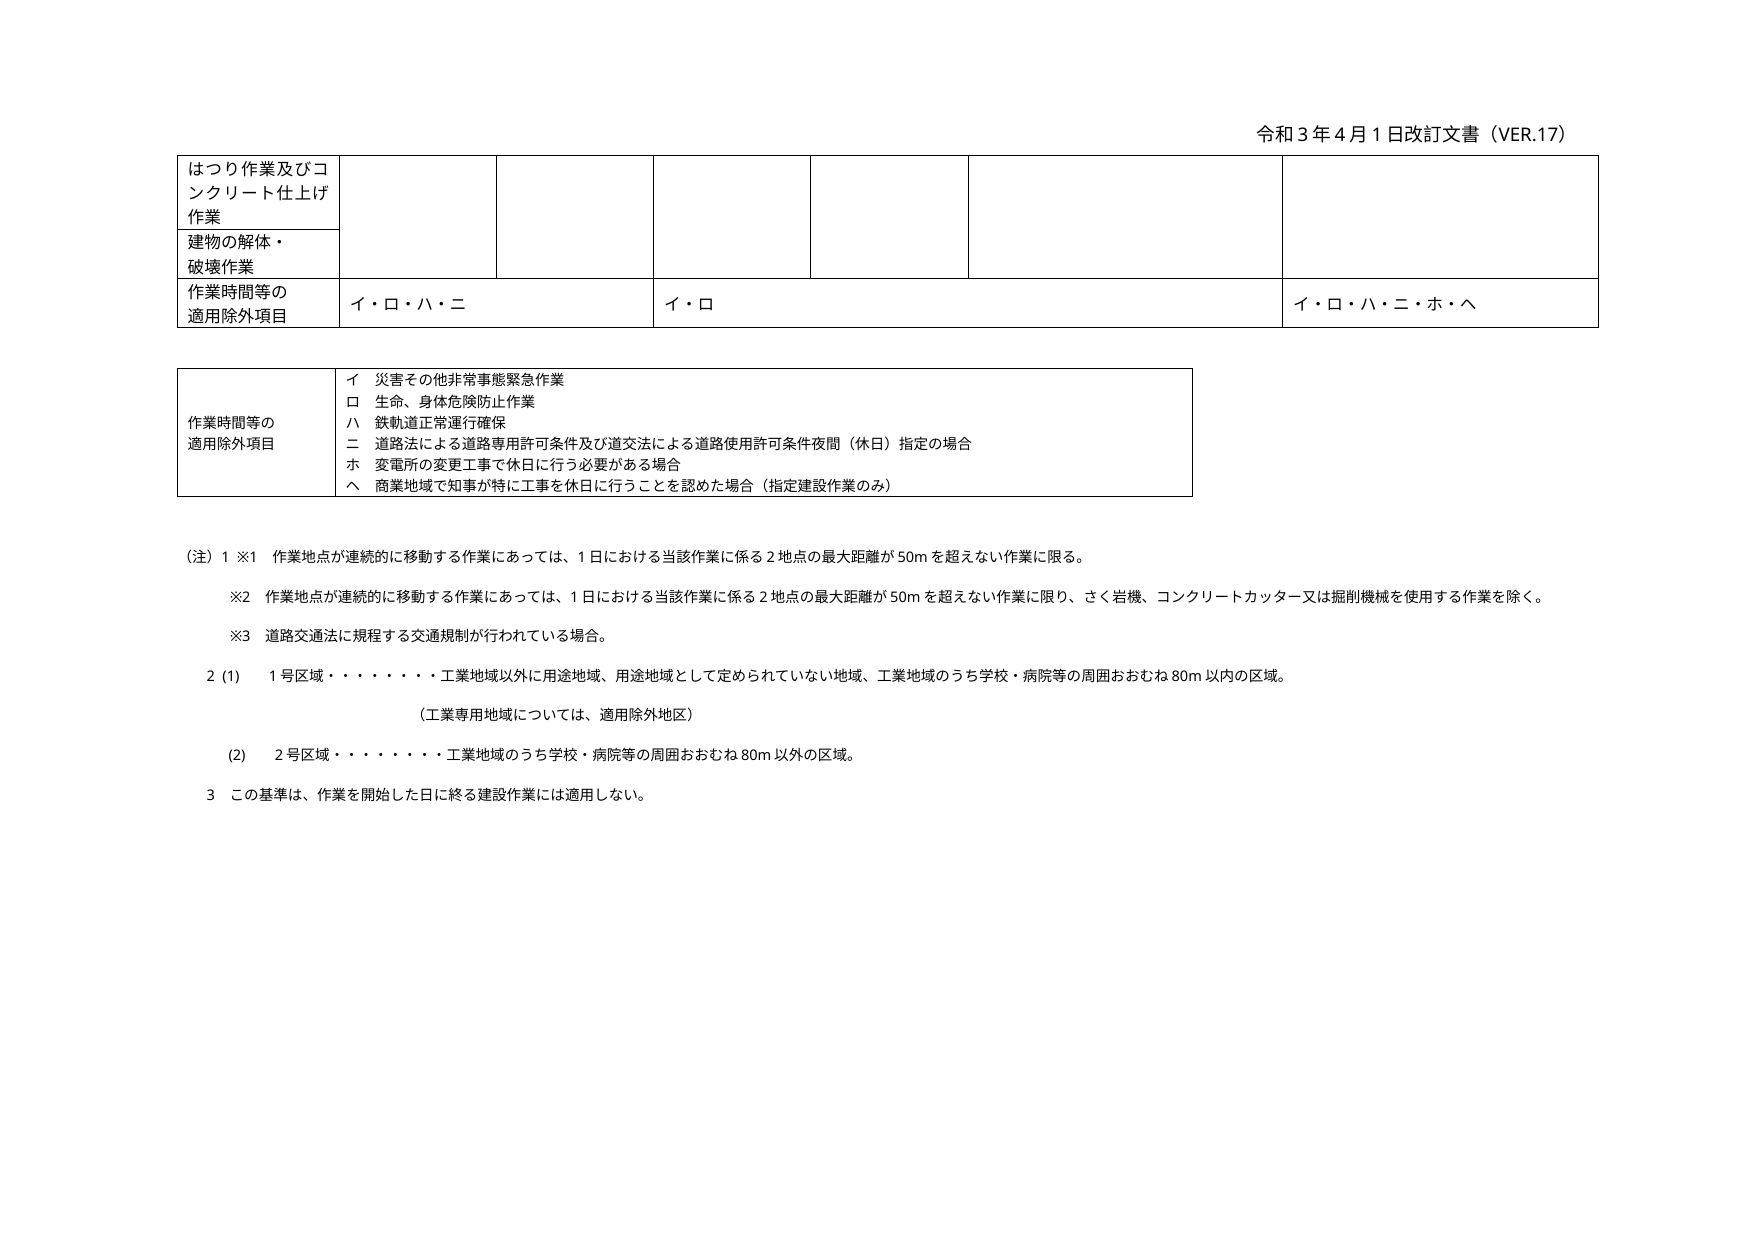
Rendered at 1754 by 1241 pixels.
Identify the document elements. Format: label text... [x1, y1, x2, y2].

table_cell はつり作業及びコンクリート仕上げ作業 [178, 156, 339, 228]
text （注）1 ※1 作業地点が連続的に移動する作業にあっては、1日における当該作業に係る2地点の最大距離が50mを超えない作業に限る。 [177, 536, 1577, 576]
text （工業専用地域については、適用除外地区） [177, 695, 1577, 734]
table_cell イ・ロ・ハ・ニ [340, 279, 653, 327]
table_header 作業時間等の 適用除外項目 [178, 369, 335, 496]
table_header イ 災害その他非常事態緊急作業 ロ 生命、身体危険防止作業 ハ 鉄軌道正常運行確保 ニ 道路法による道路専用許可条件及び道交法による道路使用許可条件夜間（休日）指定の場合 ホ 変電所の変更工事で休日に行う必要がある場合 ヘ 商業地域で知事が特に工事を休日に行うことを認めた場合（指定建設作業のみ） [336, 369, 1192, 496]
text ※3 道路交通法に規程する交通規制が行われている場合。 [177, 616, 1577, 655]
table_cell 建物の解体・ 破壊作業 [178, 230, 339, 278]
table_cell イ・ロ・ハ・ニ・ホ・ヘ [1283, 279, 1598, 327]
text (2) 2号区域・・・・・・・・工業地域のうち学校・病院等の周囲おおむね80m以外の区域。 [177, 734, 1577, 774]
text ※2 作業地点が連続的に移動する作業にあっては、1日における当該作業に係る2地点の最大距離が50mを超えない作業に限り、さく岩機、コンクリートカッター又は掘削機械を使用する作業を除く。 [177, 576, 1577, 616]
table_cell 作業時間等の 適用除外項目 [178, 279, 339, 327]
text 2 (1) 1号区域・・・・・・・・工業地域以外に用途地域、用途地域として定められていない地域、工業地域のうち学校・病院等の周囲おおむね80m以内の区域。 [177, 655, 1577, 695]
table_cell イ・ロ [654, 279, 1282, 327]
text 3 この基準は、作業を開始した日に終る建設作業には適用しない。 [177, 774, 1577, 813]
